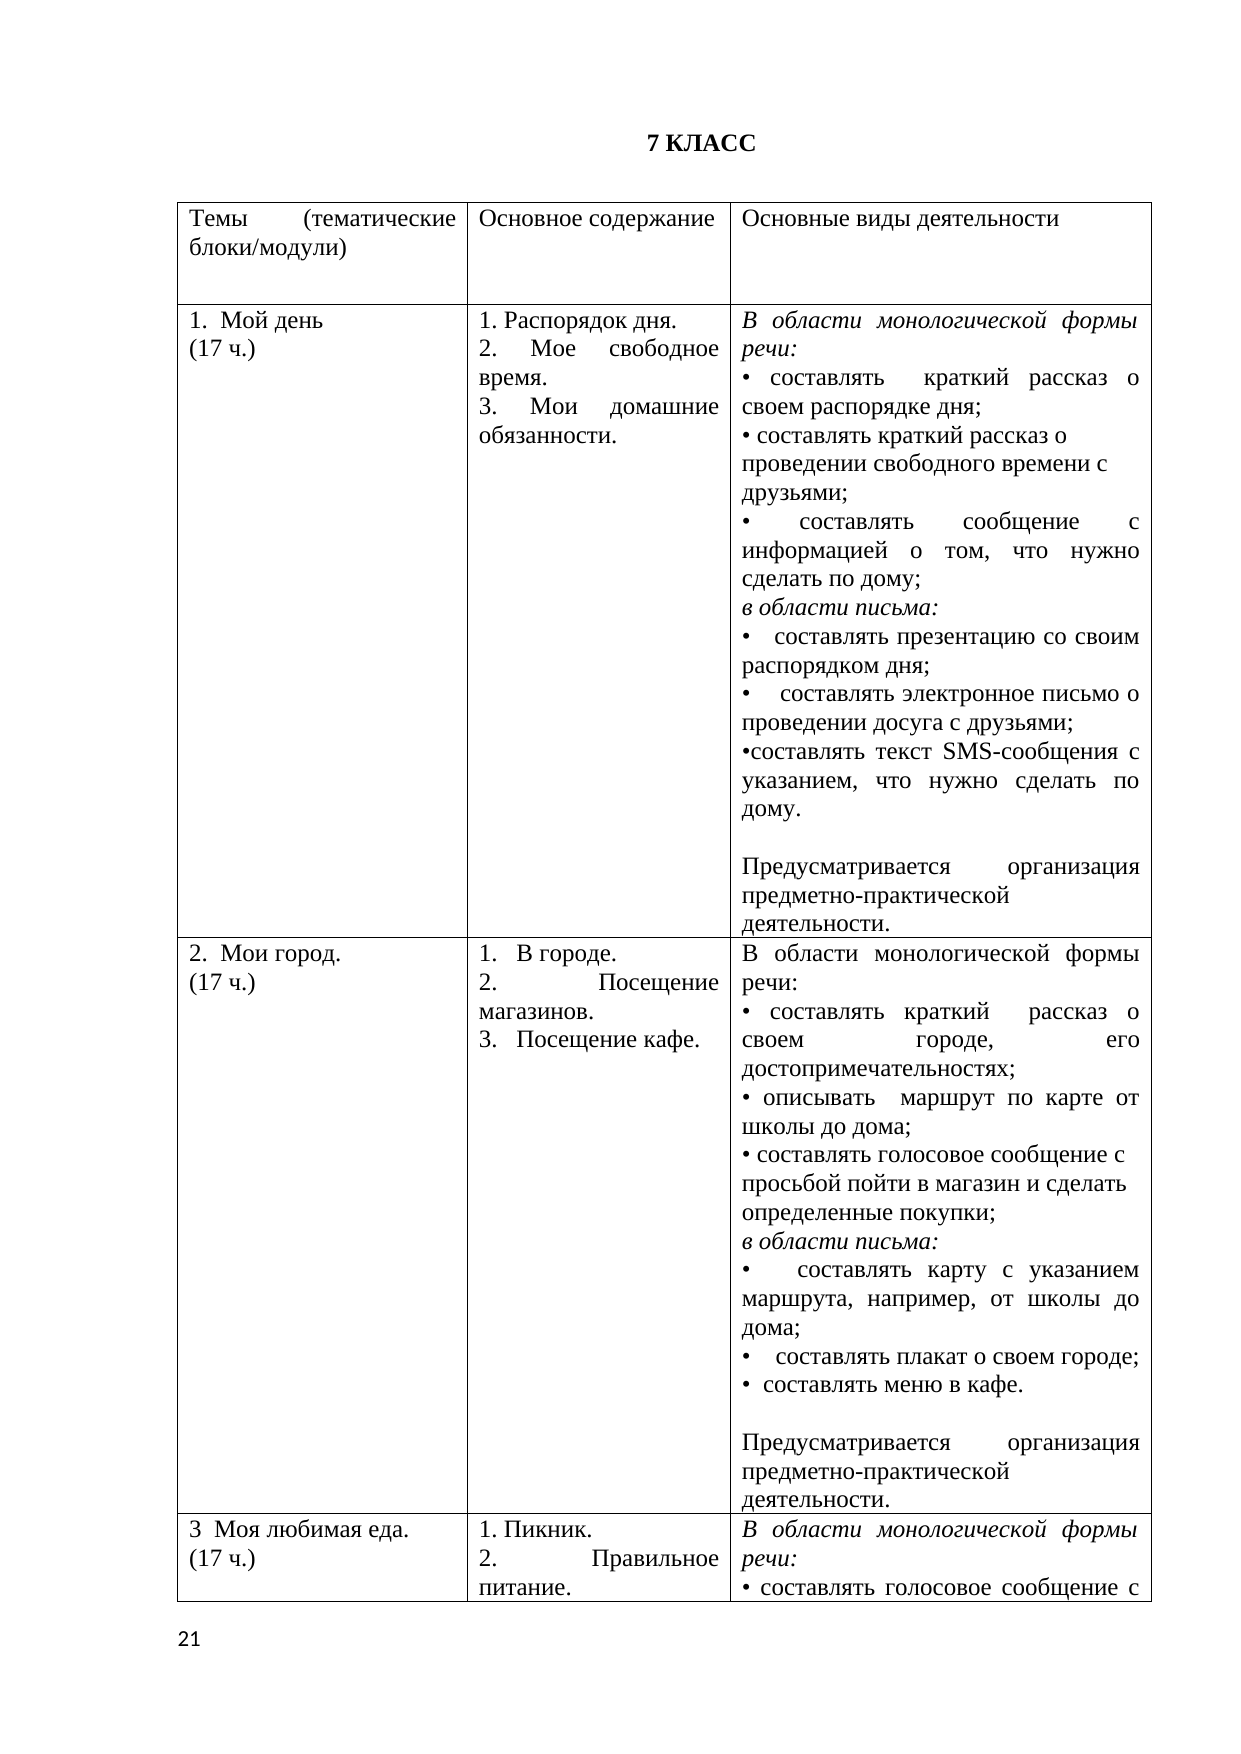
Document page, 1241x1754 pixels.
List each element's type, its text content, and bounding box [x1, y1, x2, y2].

table_cell В области монологической формы речи: • составлять краткий рассказ о своем распорядке дня; • составлять краткий рассказ о проведении свободного времени с друзьями; • составлять сообщение с информацией о том, что нужно сделать по дому; в области письма: • составлять презентацию со своим распорядком дня; • составлять электронное письмо о проведении досуга с друзьями; •составлять текст SMS-сообщения с указанием, что нужно сделать по дому. Предусматривается организация предметно-практической деятельности. [731, 305, 1151, 937]
table_cell 2. Мои город. (17 ч.) [178, 938, 467, 1513]
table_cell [468, 1514, 730, 1601]
subtitle 7 КЛАСС [177, 128, 1152, 157]
table_cell В области монологической формы речи: • составлять краткий рассказ о своем городе, его достопримечательностях; • описывать маршрут по карте от школы до дома; • составлять голосовое сообщение с просьбой пойти в магазин и сделать определенные покупки; в области письма: • составлять карту с указанием маршрута, например, от школы до дома; • составлять плакат о своем городе; • составлять меню в кафе. Предусматривается организация предметно-практической деятельности. [731, 938, 1151, 1513]
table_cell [178, 1514, 467, 1601]
table_header Основное содержание [468, 203, 730, 304]
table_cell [731, 1514, 1151, 1601]
table_header Основные виды деятельности [731, 203, 1151, 304]
table_cell 1. Мой день (17 ч.) [178, 305, 467, 937]
table_cell 1. В городе. 2. Посещение магазинов. 3. Посещение кафе. [468, 938, 730, 1513]
table_cell 1. Распорядок дня. 2. Мое свободное время. 3. Мои домашние обязанности. [468, 305, 730, 937]
table_header Темы (тематические блоки/модули) [178, 203, 467, 304]
